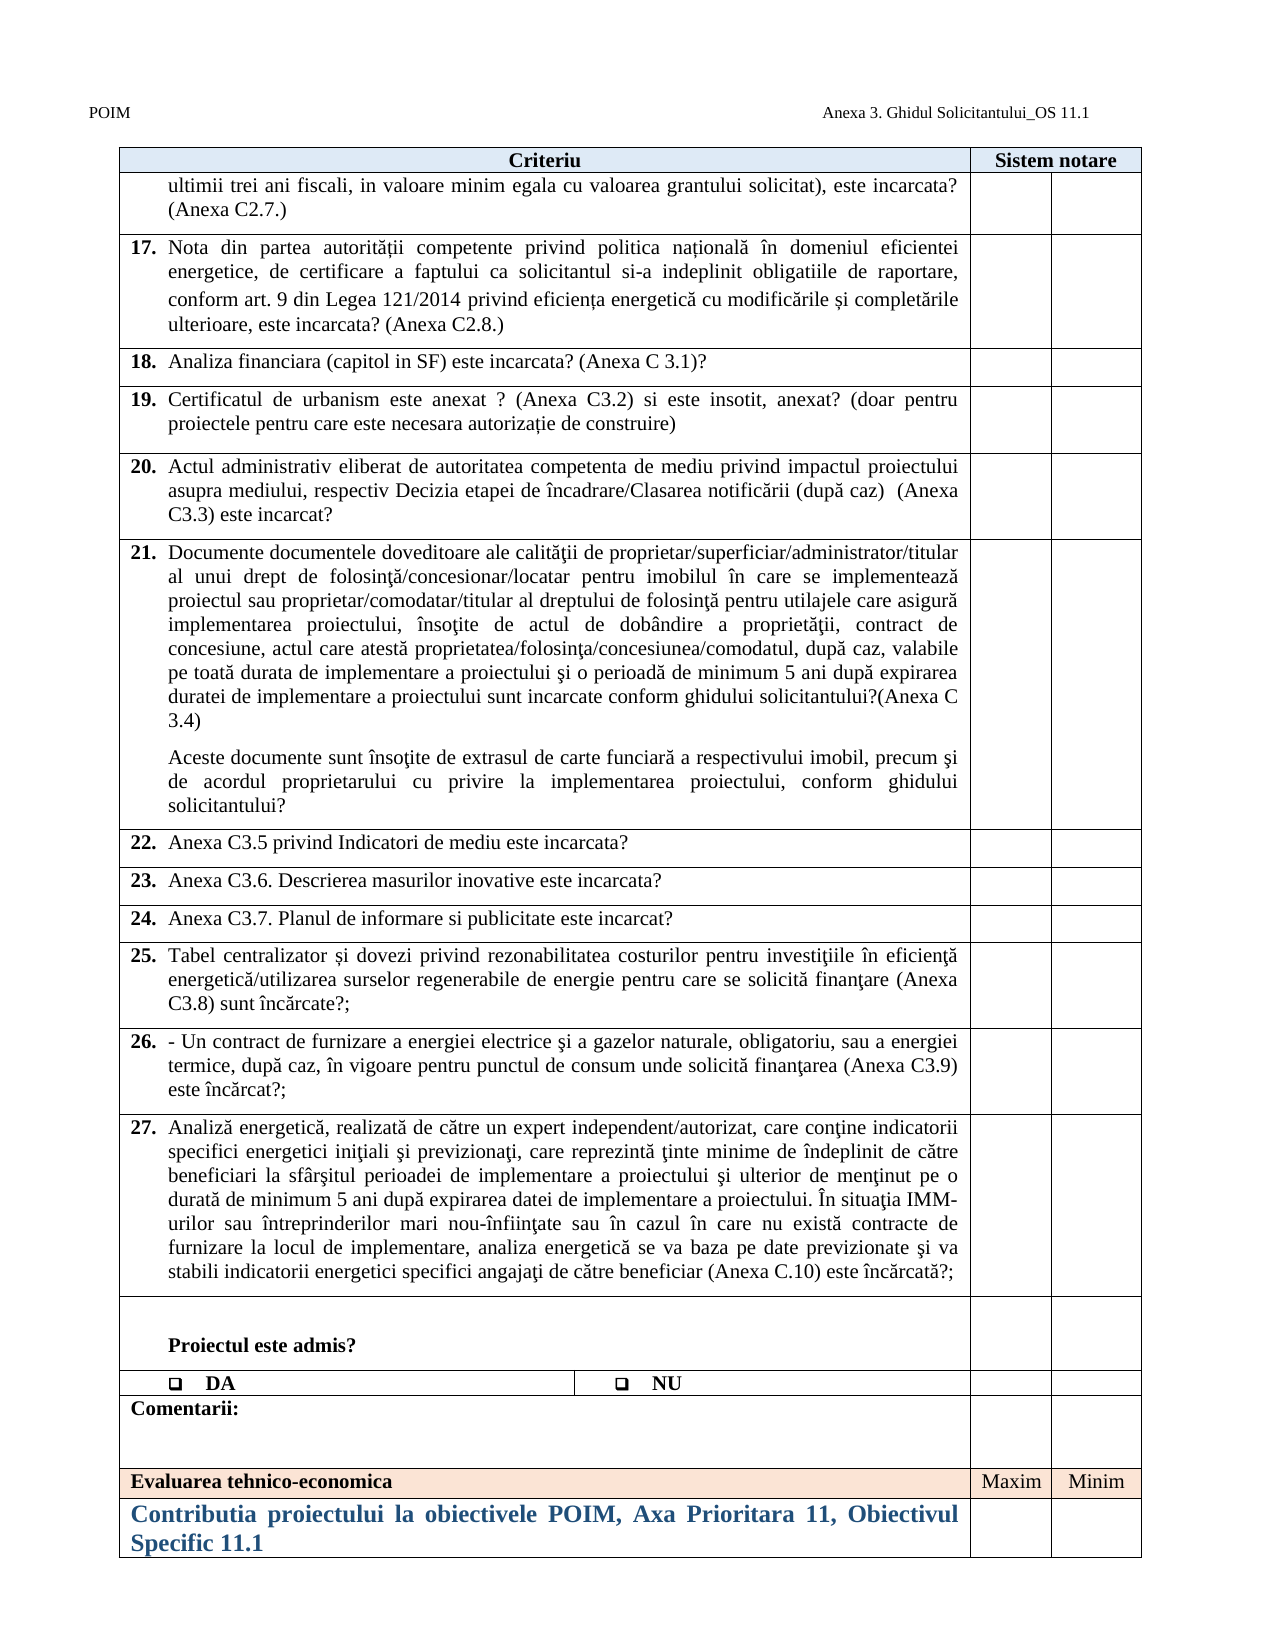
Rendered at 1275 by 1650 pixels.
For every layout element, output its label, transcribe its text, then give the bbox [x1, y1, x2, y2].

table_cell [1052, 943, 1141, 1028]
table_cell NU [575, 1371, 970, 1395]
table_cell [971, 1115, 1051, 1296]
table_cell [971, 1371, 1051, 1395]
table_header Sistem notare [971, 148, 1141, 172]
table_cell [1052, 868, 1141, 904]
table_cell Contributia proiectului la obiectivele POIM, Axa Prioritara 11, Obiectivul Specific 11.1 [120, 1499, 970, 1557]
table_cell [971, 349, 1051, 386]
table_cell Comentarii: [120, 1396, 970, 1468]
table_cell [1052, 830, 1141, 867]
table_cell Nota din partea autorității competente privind politica națională în domeniul eficientei energetice, de certificare a faptului ca solicitantul si-a indeplinit obligatiile de raportare, conform art. 9 din Legea 121/2014 privind eficiența energetică cu modificările și completările ulterioare, este incarcata? (Anexa C2.8.) [120, 235, 970, 348]
table_cell Certificatul de urbanism este anexat ? (Anexa C3.2) si este insotit, anexat? (doar pentru proiectele pentru care este necesara autorizație de construire) [120, 387, 970, 453]
table_cell [1052, 1396, 1141, 1468]
table_cell Analiză energetică, realizată de către un expert independent/autorizat, care conţine indicatorii specifici energetici iniţiali şi previzionaţi, care reprezintă ţinte minime de îndeplinit de către beneficiari la sfârşitul perioadei de implementare a proiectului şi ulterior de menţinut pe o durată de minimum 5 ani după expirarea datei de implementare a proiectului. În situaţia IMM-urilor sau întreprinderilor mari nou-înfiinţate sau în cazul în care nu există contracte de furnizare la locul de implementare, analiza energetică se va baza pe date previzionate şi va stabili indicatorii energetici specifici angajaţi de către beneficiar (Anexa C.10) este încărcată?; [120, 1115, 970, 1296]
table_cell DA [120, 1371, 574, 1395]
table_cell - Un contract de furnizare a energiei electrice şi a gazelor naturale, obligatoriu, sau a energiei termice, după caz, în vigoare pentru punctul de consum unde solicită finanţarea (Anexa C3.9) este încărcat?; [120, 1029, 970, 1113]
table_cell [971, 173, 1051, 233]
table_cell [1052, 1297, 1141, 1370]
table_cell Anexa C3.7. Planul de informare si publicitate este incarcat? [120, 906, 970, 942]
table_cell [120, 173, 970, 233]
table_cell [971, 1029, 1051, 1113]
table_cell [1052, 235, 1141, 348]
table_cell [971, 1297, 1051, 1370]
table_cell Minim [1052, 1469, 1141, 1498]
table_cell [971, 943, 1051, 1028]
table_cell Evaluarea tehnico-economica [120, 1469, 970, 1498]
table_cell Actul administrativ eliberat de autoritatea competenta de mediu privind impactul proiectului asupra mediului, respectiv Decizia etapei de încadrare/Clasarea notificării (după caz) (Anexa C3.3) este incarcat? [120, 454, 970, 538]
table_cell [1052, 906, 1141, 942]
table_cell [971, 1499, 1051, 1557]
table_cell [1052, 1371, 1141, 1395]
table_header Criteriu [120, 148, 970, 172]
table_cell [971, 387, 1051, 453]
table_cell Proiectul este admis? [120, 1297, 970, 1370]
table_cell Anexa C3.6. Descrierea masurilor inovative este incarcata? [120, 868, 970, 904]
table_cell [1052, 454, 1141, 538]
table_cell Analiza financiara (capitol in SF) este incarcata? (Anexa C 3.1)? [120, 349, 970, 386]
table_cell Maxim [971, 1469, 1051, 1498]
table_cell [971, 454, 1051, 538]
table_cell [971, 906, 1051, 942]
table_cell [1052, 1115, 1141, 1296]
table_cell [971, 235, 1051, 348]
table_cell [1052, 173, 1141, 233]
table_cell [1052, 1029, 1141, 1113]
table_cell Tabel centralizator și dovezi privind rezonabilitatea costurilor pentru investiţiile în eficienţă energetică/utilizarea surselor regenerabile de energie pentru care se solicită finanţare (Anexa C3.8) sunt încărcate?; [120, 943, 970, 1028]
table_cell [971, 868, 1051, 904]
table_cell [971, 540, 1051, 829]
table_cell [1052, 1499, 1141, 1557]
table_cell Documente documentele doveditoare ale calităţii de proprietar/superficiar/administrator/titular al unui drept de folosinţă/concesionar/locatar pentru imobilul în care se implementează proiectul sau proprietar/comodatar/titular al dreptului de folosinţă pentru utilajele care asigură implementarea proiectului, însoţite de actul de dobândire a proprietăţii, contract de concesiune, actul care atestă proprietatea/folosinţa/concesiunea/comodatul, după caz, valabile pe toată durata de implementare a proiectului şi o perioadă de minimum 5 ani după expirarea duratei de implementare a proiectului sunt incarcate conform ghidului solicitantului?(Anexa C 3.4) Aceste documente sunt însoţite de extrasul de carte funciară a respectivului imobil, precum şi de acordul proprietarului cu privire la implementarea proiectului, conform ghidului solicitantului? [120, 540, 970, 829]
table_cell [971, 1396, 1051, 1468]
table_cell [971, 830, 1051, 867]
table_cell [1052, 387, 1141, 453]
table_cell Anexa C3.5 privind Indicatori de mediu este incarcata? [120, 830, 970, 867]
table_cell [1052, 349, 1141, 386]
table_cell [1052, 540, 1141, 829]
